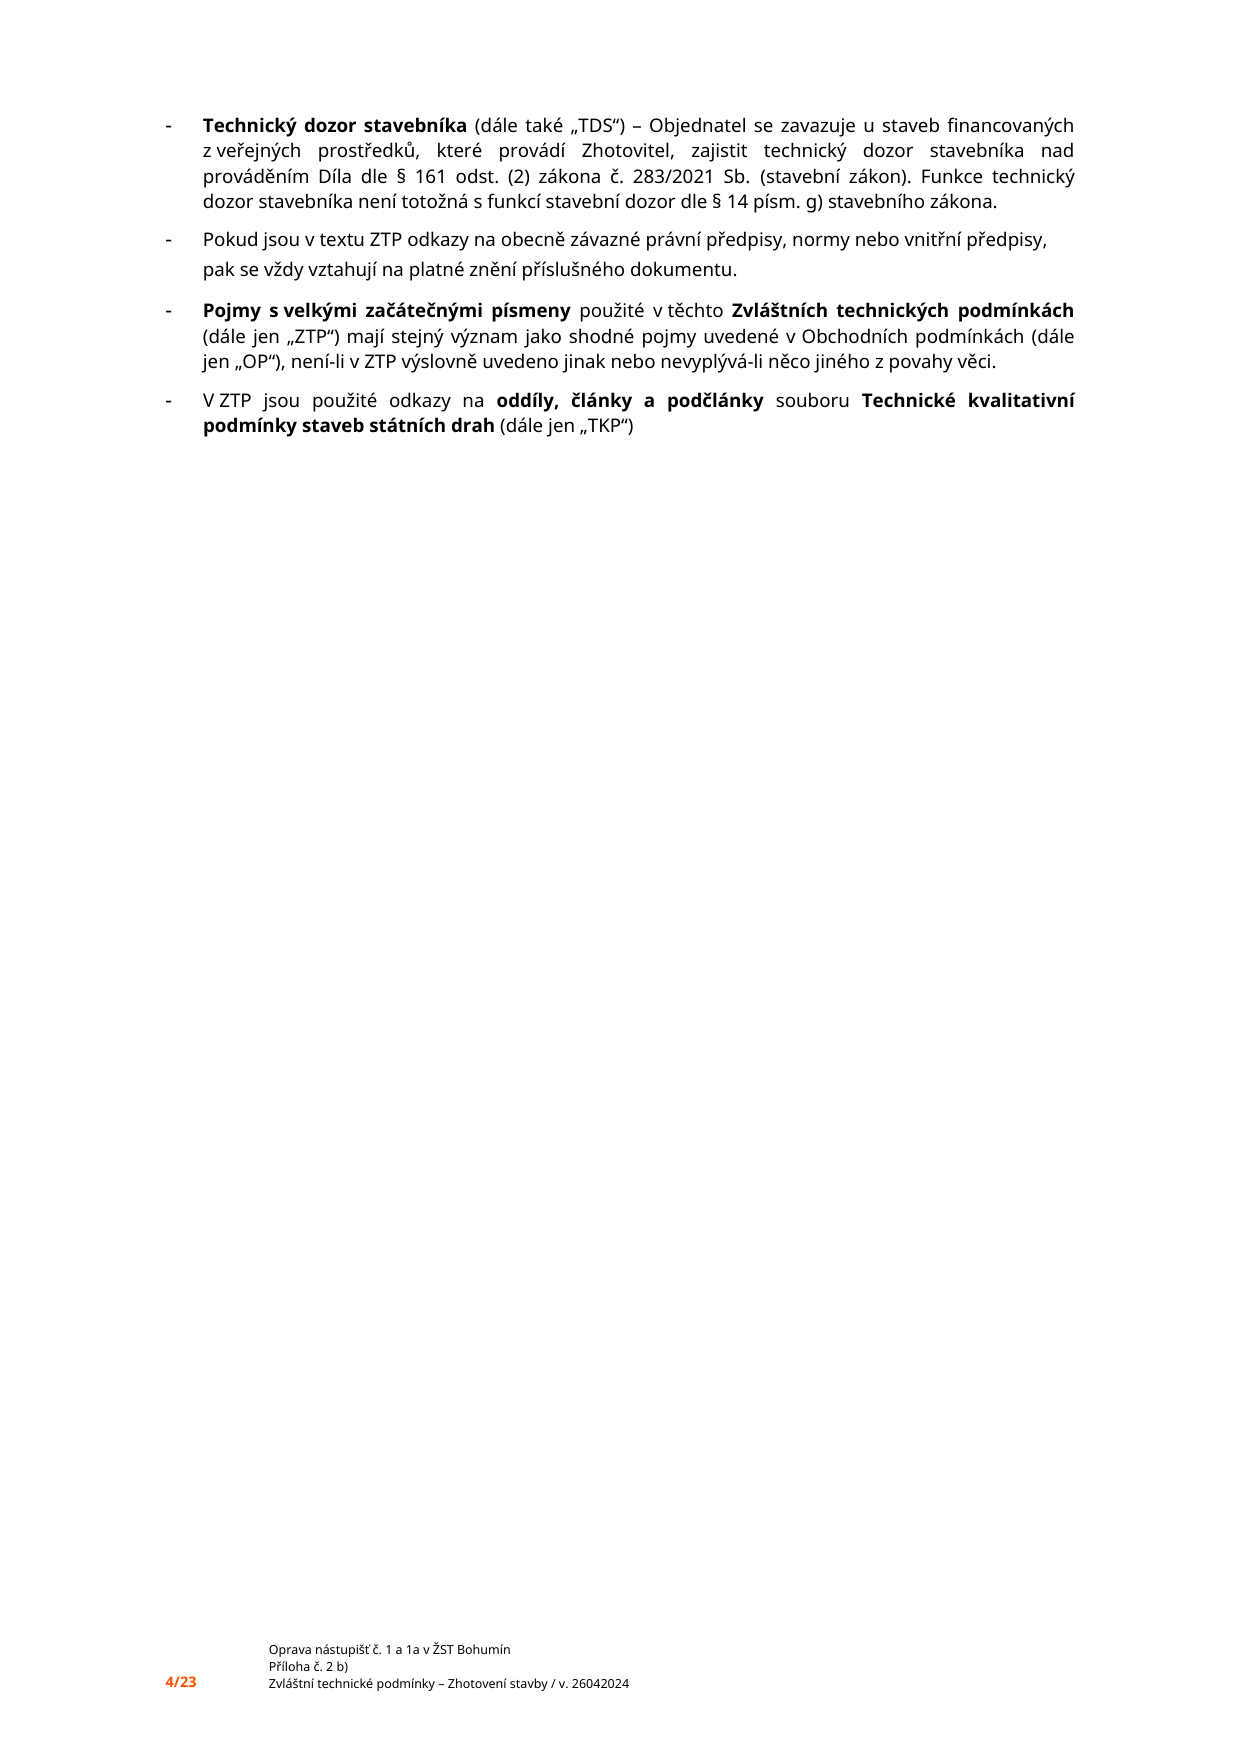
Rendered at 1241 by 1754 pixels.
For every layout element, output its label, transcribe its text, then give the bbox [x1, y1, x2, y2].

list Technický dozor stavebníka (dále také „TDS“) – Objednatel se zavazuje u staveb financovaných z veřejných prostředků, které provádí Zhotovitel, zajistit technický dozor stavebníka nad prováděním Díla dle § 161 odst. (2) zákona č. 283/2021 Sb. (stavební zákon). Funkce technický dozor stavebníka není totožná s funkcí stavební dozor dle § 14 písm. g) stavebního zákona. [165, 112, 1075, 214]
list Pokud jsou v textu ZTP odkazy na obecně závazné právní předpisy, normy nebo vnitřní předpisy, pak se vždy vztahují na platné znění příslušného dokumentu. [165, 227, 1075, 282]
list V ZTP jsou použité odkazy na oddíly, články a podčlánky souboru Technické kvalitativní podmínky staveb státních drah (dále jen „TKP“) [165, 387, 1075, 438]
list Pojmy s velkými začátečnými písmeny použité v těchto Zvláštních technických podmínkách (dále jen „ZTP“) mají stejný význam jako shodné pojmy uvedené v Obchodních podmínkách (dále jen „OP“), není-li v ZTP výslovně uvedeno jinak nebo nevyplývá-li něco jiného z povahy věci. [165, 298, 1075, 374]
